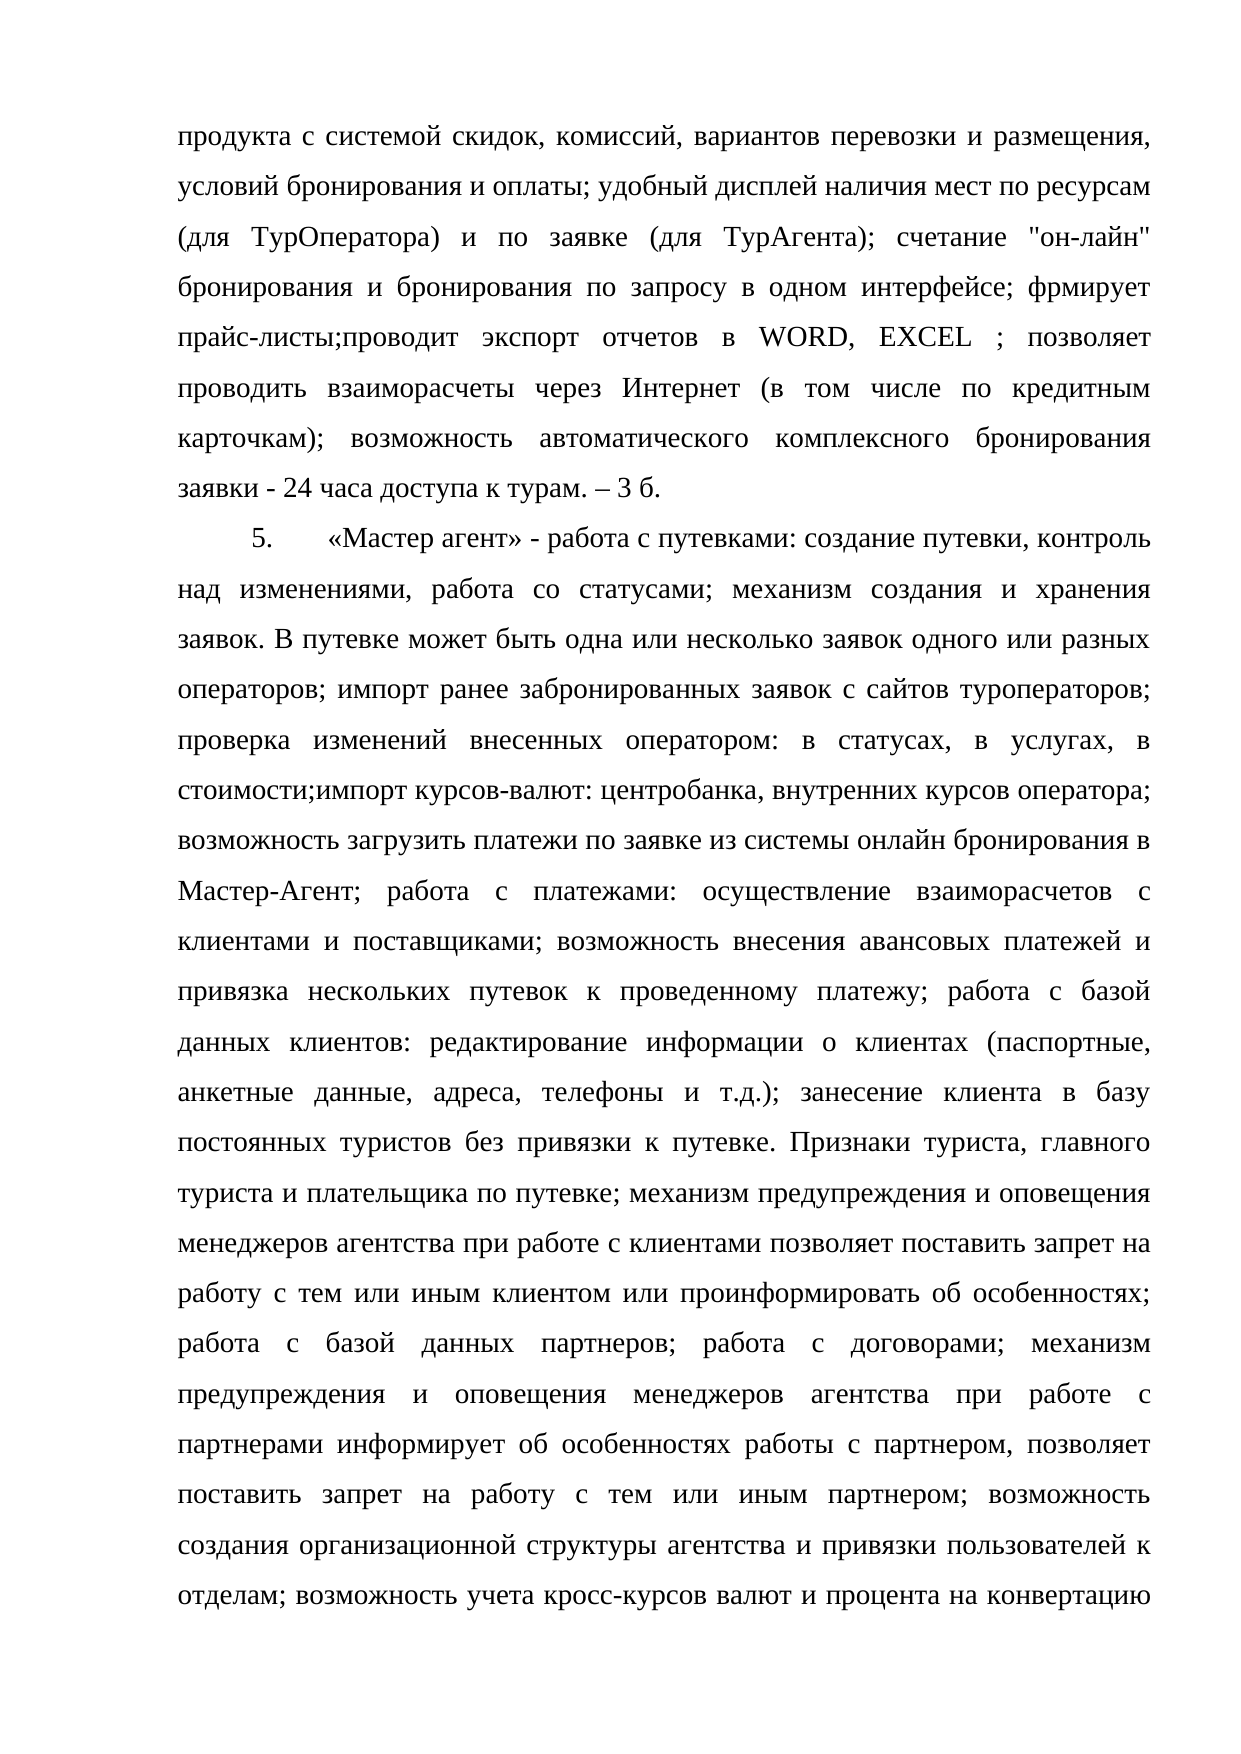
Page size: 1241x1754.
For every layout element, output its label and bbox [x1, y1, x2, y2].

list [177, 118, 1152, 504]
list [177, 521, 1152, 1611]
